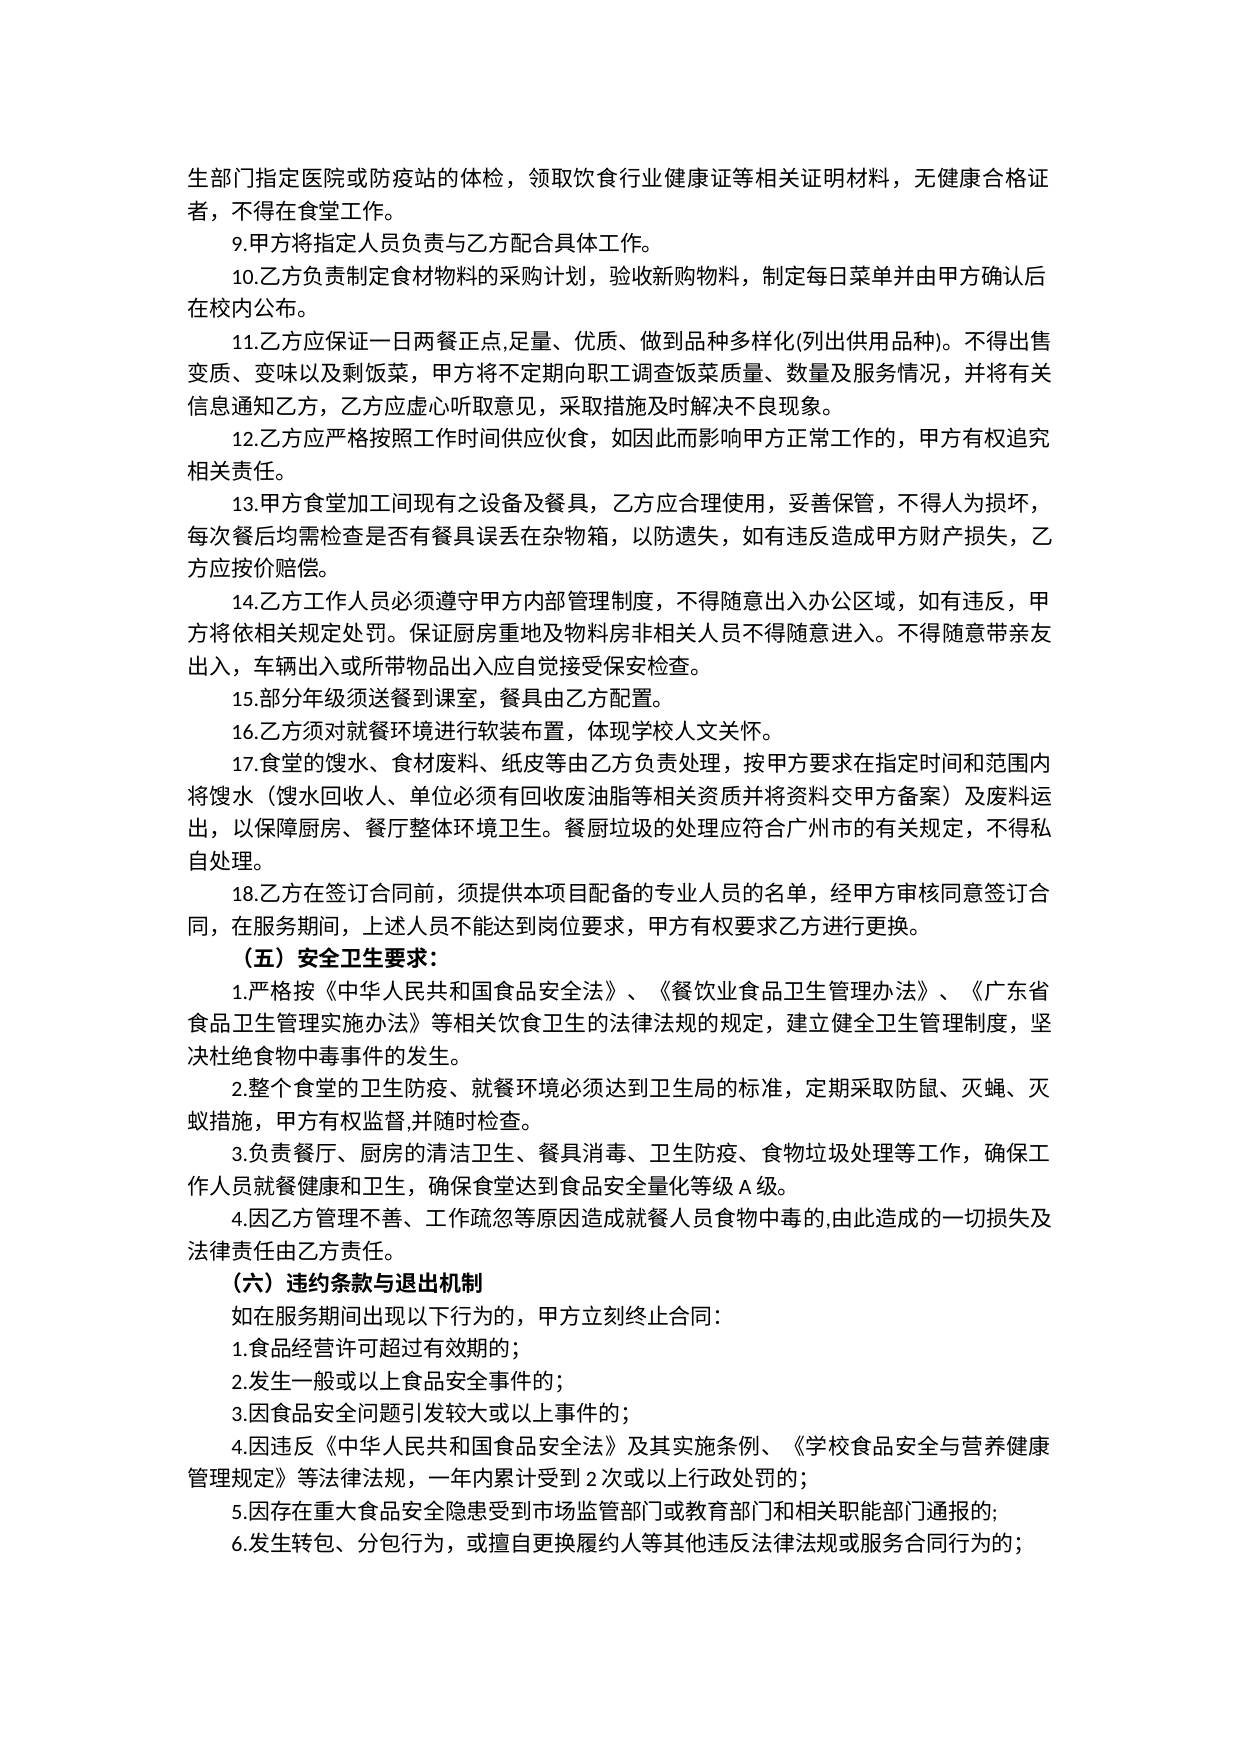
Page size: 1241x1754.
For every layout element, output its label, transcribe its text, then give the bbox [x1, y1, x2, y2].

text 14.乙方工作人员必须遵守甲方内部管理制度，不得随意出入办公区域，如有违反，甲方将依相关规定处罚。保证厨房重地及物料房非相关人员不得随意进入。不得随意带亲友出入，车辆出入或所带物品出入应自觉接受保安检查。 [187, 584, 1053, 682]
text 3.因食品安全问题引发较大或以上事件的； [187, 1397, 1053, 1429]
text 2.发生一般或以上食品安全事件的； [187, 1364, 1053, 1397]
text 4.因乙方管理不善、工作疏忽等原因造成就餐人员食物中毒的,由此造成的一切损失及法律责任由乙方责任。 [187, 1202, 1053, 1267]
text 6.发生转包、分包行为，或擅自更换履约人等其他违反法律法规或服务合同行为的； [187, 1527, 1053, 1559]
text 10.乙方负责制定食材物料的采购计划，验收新购物料，制定每日菜单并由甲方确认后在校内公布。 [187, 259, 1053, 324]
text （六）违约条款与退出机制 [220, 1267, 1053, 1299]
text 15.部分年级须送餐到课室，餐具由乙方配置。 [187, 682, 1053, 714]
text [187, 162, 1053, 227]
text 9.甲方将指定人员负责与乙方配合具体工作。 [187, 227, 1053, 259]
text 13.甲方食堂加工间现有之设备及餐具，乙方应合理使用，妥善保管，不得人为损坏，每次餐后均需检查是否有餐具误丢在杂物箱，以防遗失，如有违反造成甲方财产损失，乙方应按价赔偿。 [187, 487, 1053, 584]
text 5.因存在重大食品安全隐患受到市场监管部门或教育部门和相关职能部门通报的; [187, 1494, 1053, 1527]
text 17.食堂的馊水、食材废料、纸皮等由乙方负责处理，按甲方要求在指定时间和范围内将馊水（馊水回收人、单位必须有回收废油脂等相关资质并将资料交甲方备案）及废料运出，以保障厨房、餐厅整体环境卫生。餐厨垃圾的处理应符合广州市的有关规定，不得私自处理。 [187, 747, 1053, 877]
text 11.乙方应保证一日两餐正点,足量、优质、做到品种多样化(列出供用品种)。不得出售变质、变味以及剩饭菜，甲方将不定期向职工调查饭菜质量、数量及服务情况，并将有关信息通知乙方，乙方应虚心听取意见，采取措施及时解决不良现象。 [187, 324, 1053, 422]
text （五）安全卫生要求： [187, 942, 1053, 974]
text 12.乙方应严格按照工作时间供应伙食，如因此而影响甲方正常工作的，甲方有权追究相关责任。 [187, 422, 1053, 487]
text 如在服务期间出现以下行为的，甲方立刻终止合同： [187, 1299, 1053, 1332]
text 4.因违反《中华人民共和国食品安全法》及其实施条例、《学校食品安全与营养健康管理规定》等法律法规，一年内累计受到2次或以上行政处罚的； [187, 1429, 1053, 1494]
text 2.整个食堂的卫生防疫、就餐环境必须达到卫生局的标准，定期采取防鼠、灭蝇、灭蚁措施，甲方有权监督,并随时检查。 [187, 1072, 1053, 1137]
text 1.严格按《中华人民共和国食品安全法》、《餐饮业食品卫生管理办法》、《广东省食品卫生管理实施办法》等相关饮食卫生的法律法规的规定，建立健全卫生管理制度，坚决杜绝食物中毒事件的发生。 [187, 974, 1053, 1072]
text 18.乙方在签订合同前，须提供本项目配备的专业人员的名单，经甲方审核同意签订合同，在服务期间，上述人员不能达到岗位要求，甲方有权要求乙方进行更换。 [187, 877, 1053, 942]
text 16.乙方须对就餐环境进行软装布置，体现学校人文关怀。 [187, 714, 1053, 747]
text 3.负责餐厅、厨房的清洁卫生、餐具消毒、卫生防疫、食物垃圾处理等工作，确保工作人员就餐健康和卫生，确保食堂达到食品安全量化等级A级。 [187, 1137, 1053, 1202]
text 1.食品经营许可超过有效期的； [187, 1332, 1053, 1364]
